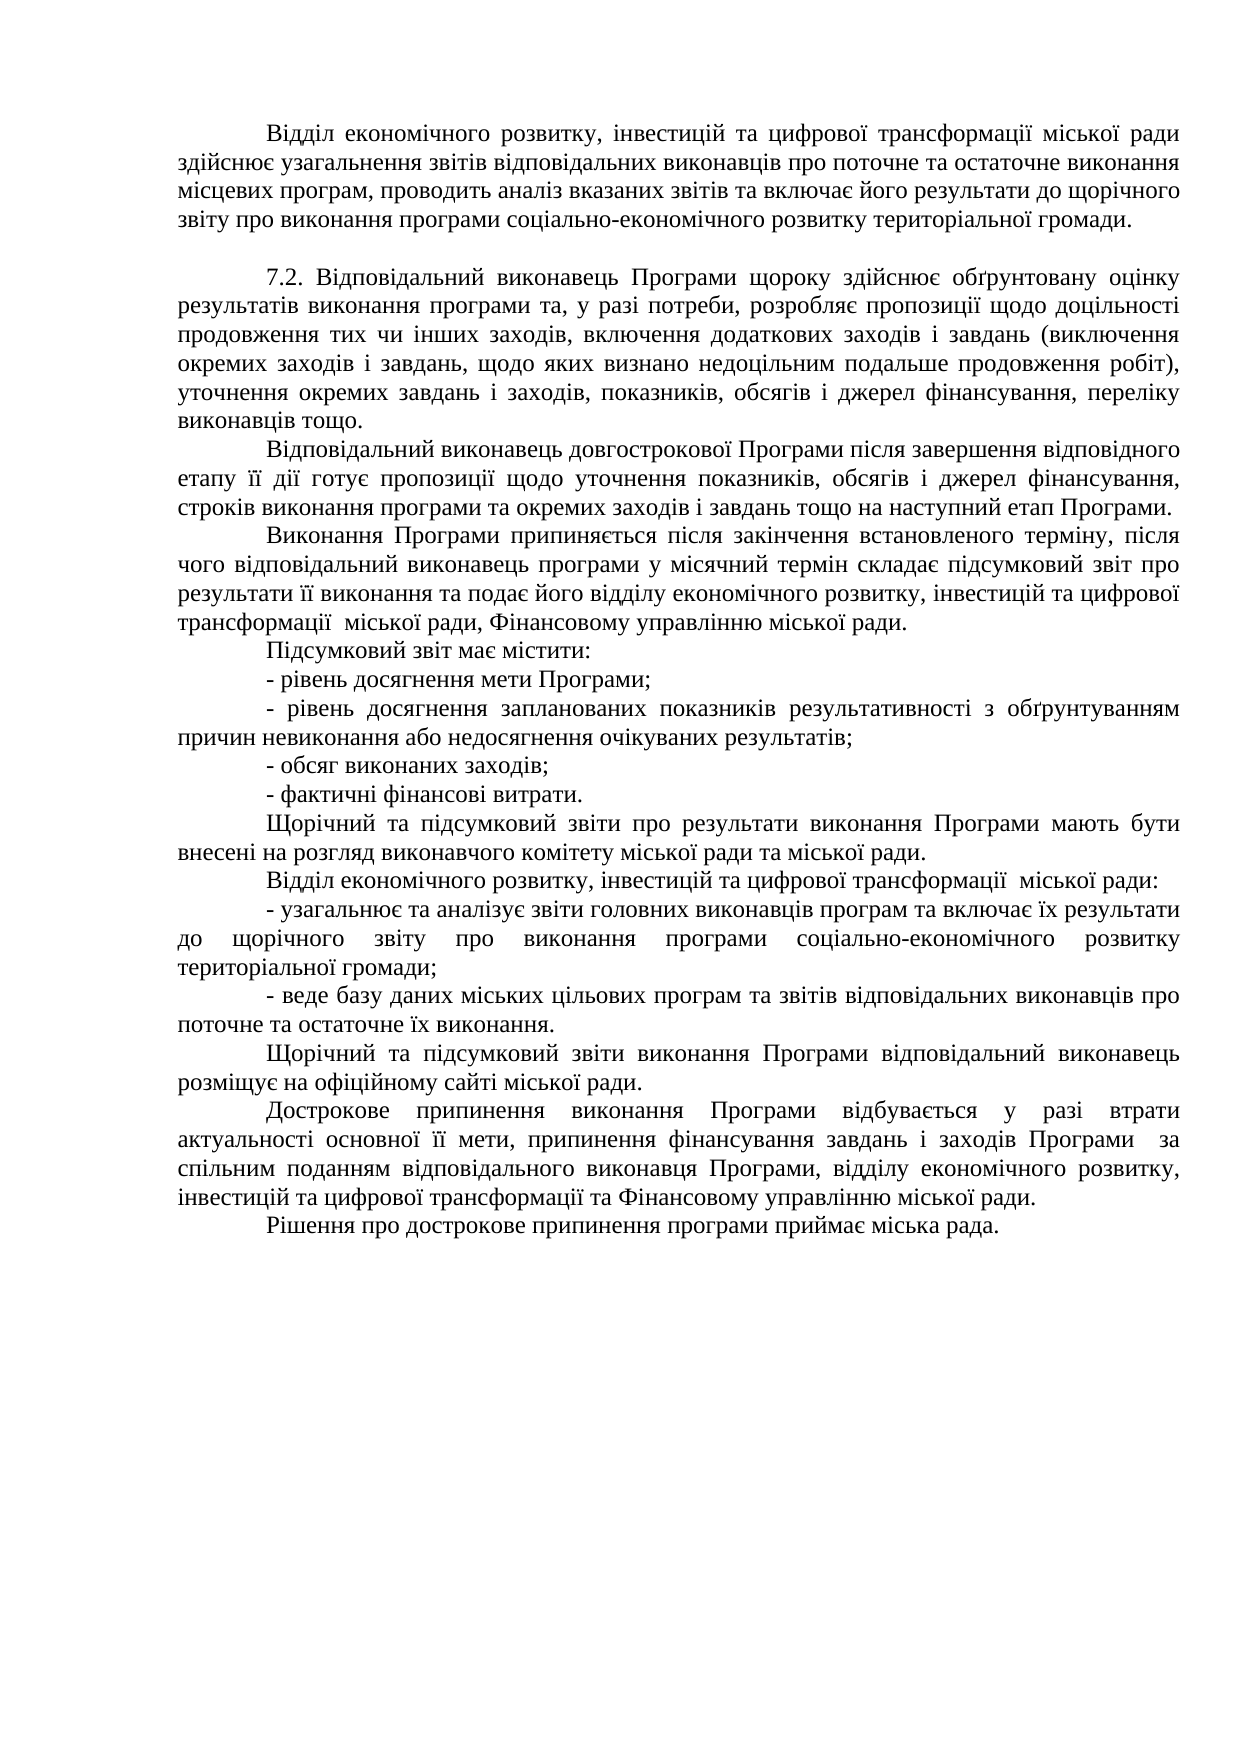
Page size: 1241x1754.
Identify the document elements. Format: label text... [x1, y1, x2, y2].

text Виконання Програми припиняється після закінчення встановленого терміну, після чого відповідальний виконавець програми у місячний термін складає підсумковий звіт про результати її виконання та подає його відділу економічного розвитку, інвестицій та цифрової трансформації міської ради, Фінансовому управлінню міської ради. [177, 521, 1181, 636]
text Дострокове припинення виконання Програми відбувається у разі втрати актуальності основної її мети, припинення фінансування завдань і заходів Програми за спільним поданням відповідального виконавця Програми, відділу економічного розвитку, інвестицій та цифрової трансформації та Фінансовому управлінню міської ради. [177, 1096, 1181, 1211]
text Рішення про дострокове припинення програми приймає міська рада. [177, 1211, 1181, 1239]
text - обсяг виконаних заходів; [177, 751, 1181, 779]
text Відділ економічного розвитку, інвестицій та цифрової трансформації міської ради: [177, 866, 1181, 894]
text Щорічний та підсумковий звіти про результати виконання Програми мають бути внесені на розгляд виконавчого комітету міської ради та міської ради. [177, 808, 1181, 866]
text - фактичні фінансові витрати. [177, 779, 1181, 808]
text Відділ економічного розвитку, інвестицій та цифрової трансформації міської ради здійснює узагальнення звітів відповідальних виконавців про поточне та остаточне виконання місцевих програм, проводить аналіз вказаних звітів та включає його результати до щорічного звіту про виконання програми соціально-економічного розвитку територіальної громади. [177, 118, 1181, 233]
text Відповідальний виконавець довгострокової Програми після завершення відповідного етапу її дії готує пропозиції щодо уточнення показників, обсягів і джерел фінансування, строків виконання програми та окремих заходів і завдань тощо на наступний етап Програми. [177, 434, 1181, 521]
text - рівень досягнення мети Програми; [177, 664, 1181, 693]
text - узагальнює та аналізує звіти головних виконавців програм та включає їх результати до щорічного звіту про виконання програми соціально-економічного розвитку територіальної громади; [177, 894, 1181, 981]
text 7.2. Відповідальний виконавець Програми щороку здійснює обґрунтовану оцінку результатів виконання програми та, у разі потреби, розробляє пропозиції щодо доцільності продовження тих чи інших заходів, включення додаткових заходів і завдань (виключення окремих заходів і завдань, щодо яких визнано недоцільним подальше продовження робіт), уточнення окремих завдань і заходів, показників, обсягів і джерел фінансування, переліку виконавців тощо. [177, 262, 1181, 434]
text - веде базу даних міських цільових програм та звітів відповідальних виконавців про поточне та остаточне їх виконання. [177, 981, 1181, 1038]
text Щорічний та підсумковий звіти виконання Програми відповідальний виконавець розміщує на офіційному сайті міської ради. [177, 1038, 1181, 1096]
text Підсумковий звіт має містити: [177, 636, 1181, 664]
text - рівень досягнення запланованих показників результативності з обґрунтуванням причин невиконання або недосягнення очікуваних результатів; [177, 693, 1181, 751]
